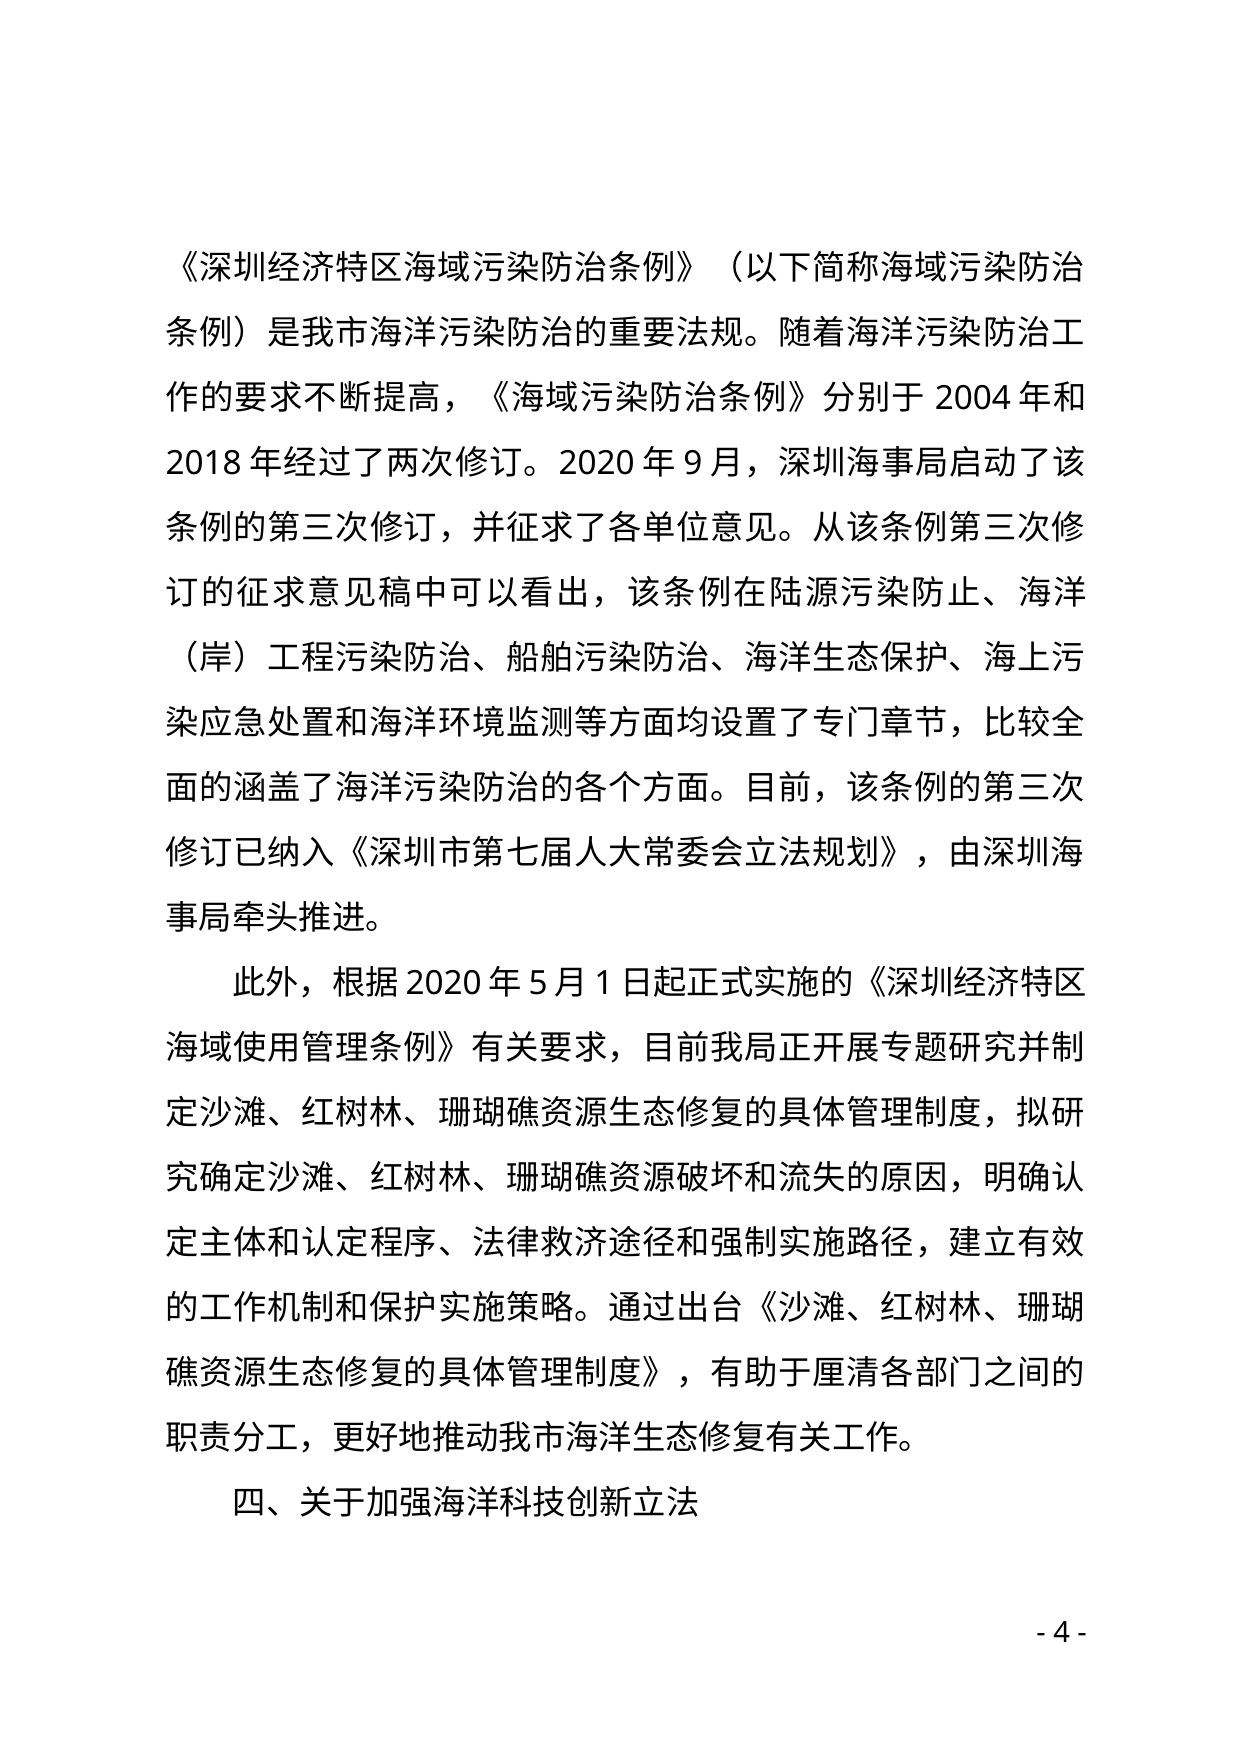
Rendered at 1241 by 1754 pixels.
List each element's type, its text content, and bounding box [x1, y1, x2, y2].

list 此外，根据2020年5月1日起正式实施的《深圳经济特区海域使用管理条例》有关要求，目前我局正开展专题研究并制定沙滩、红树林、珊瑚礁资源生态修复的具体管理制度，拟研究确定沙滩、红树林、珊瑚礁资源破坏和流失的原因，明确认定主体和认定程序、法律救济途径和强制实施路径，建立有效的工作机制和保护实施策略。通过出台《沙滩、红树林、珊瑚礁资源生态修复的具体管理制度》，有助于厘清各部门之间的职责分工，更好地推动我市海洋生态修复有关工作。 [165, 948, 1087, 1468]
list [165, 233, 1087, 948]
text 四、关于加强海洋科技创新立法 [165, 1468, 1087, 1533]
